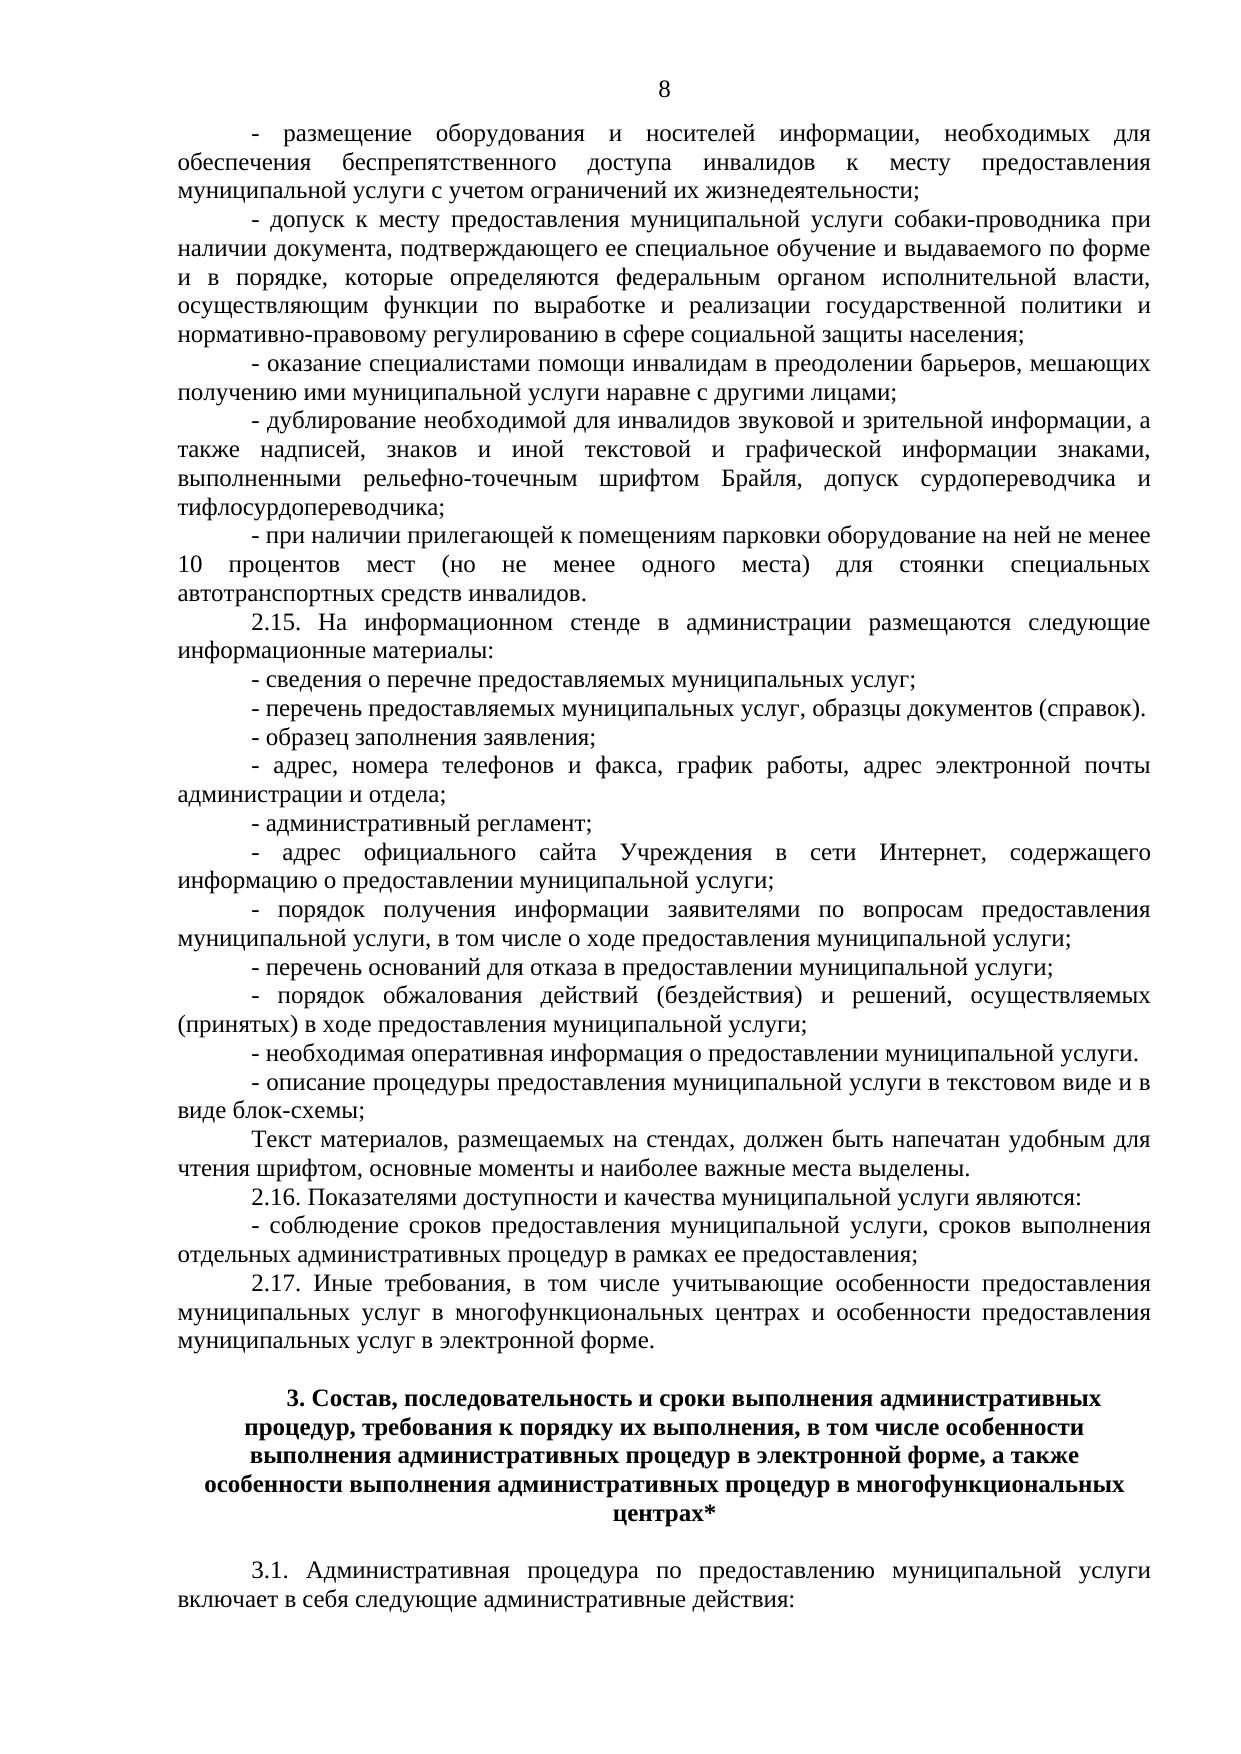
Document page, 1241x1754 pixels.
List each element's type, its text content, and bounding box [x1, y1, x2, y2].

text 3.1. Административная процедура по предоставлению муниципальной услуги включает в себя следующие административные действия: [177, 1556, 1152, 1613]
text 3. Состав, последовательность и сроки выполнения административных процедур, требования к порядку их выполнения, в том числе особенности выполнения административных процедур в электронной форме, а также особенности выполнения административных процедур в многофункциональных центрах* [177, 1383, 1152, 1527]
text - оказание специалистами помощи инвалидам в преодолении барьеров, мешающих получению ими муниципальной услуги наравне с другими лицами; [177, 348, 1152, 406]
text - при наличии прилегающей к помещениям парковки оборудование на ней не менее 10 процентов мест (но не менее одного места) для стоянки специальных автотранспортных средств инвалидов. [177, 521, 1152, 607]
text - порядок получения информации заявителями по вопросам предоставления муниципальной услуги, в том числе о ходе предоставления муниципальной услуги; [177, 894, 1152, 952]
text Текст материалов, размещаемых на стендах, должен быть напечатан удобным для чтения шрифтом, основные моменты и наиболее важные места выделены. [177, 1124, 1152, 1182]
text - административный регламент; [177, 808, 1152, 837]
text 2.17. Иные требования, в том числе учитывающие особенности предоставления муниципальных услуг в многофункциональных центрах и особенности предоставления муниципальных услуг в электронной форме. [177, 1268, 1152, 1354]
text - допуск к месту предоставления муниципальной услуги собаки-проводника при наличии документа, подтверждающего ее специальное обучение и выдаваемого по форме и в порядке, которые определяются федеральным органом исполнительной власти, осуществляющим функции по выработке и реализации государственной политики и нормативно-правовому регулированию в сфере социальной защиты населения; [177, 204, 1152, 348]
text - сведения о перечне предоставляемых муниципальных услуг; [177, 664, 1152, 693]
text - перечень предоставляемых муниципальных услуг, образцы документов (справок). [177, 693, 1152, 722]
text - необходимая оперативная информация о предоставлении муниципальной услуги. [177, 1038, 1152, 1067]
text - описание процедуры предоставления муниципальной услуги в текстовом виде и в виде блок-схемы; [177, 1067, 1152, 1124]
text - адрес, номера телефонов и факса, график работы, адрес электронной почты администрации и отдела; [177, 751, 1152, 808]
text - порядок обжалования действий (бездействия) и решений, осуществляемых (принятых) в ходе предоставления муниципальной услуги; [177, 981, 1152, 1038]
text - размещение оборудования и носителей информации, необходимых для обеспечения беспрепятственного доступа инвалидов к месту предоставления муниципальной услуги с учетом ограничений их жизнедеятельности; [177, 118, 1152, 204]
text - дублирование необходимой для инвалидов звуковой и зрительной информации, а также надписей, знаков и иной текстовой и графической информации знаками, выполненными рельефно-точечным шрифтом Брайля, допуск сурдопереводчика и тифлосурдопереводчика; [177, 406, 1152, 521]
text - адрес официального сайта Учреждения в сети Интернет, содержащего информацию о предоставлении муниципальной услуги; [177, 837, 1152, 894]
text - соблюдение сроков предоставления муниципальной услуги, сроков выполнения отдельных административных процедур в рамках ее предоставления; [177, 1211, 1152, 1268]
text 2.15. На информационном стенде в администрации размещаются следующие информационные материалы: [177, 607, 1152, 664]
text 2.16. Показателями доступности и качества муниципальной услуги являются: [177, 1182, 1152, 1211]
text - перечень оснований для отказа в предоставлении муниципальной услуги; [177, 952, 1152, 981]
text - образец заполнения заявления; [177, 722, 1152, 751]
